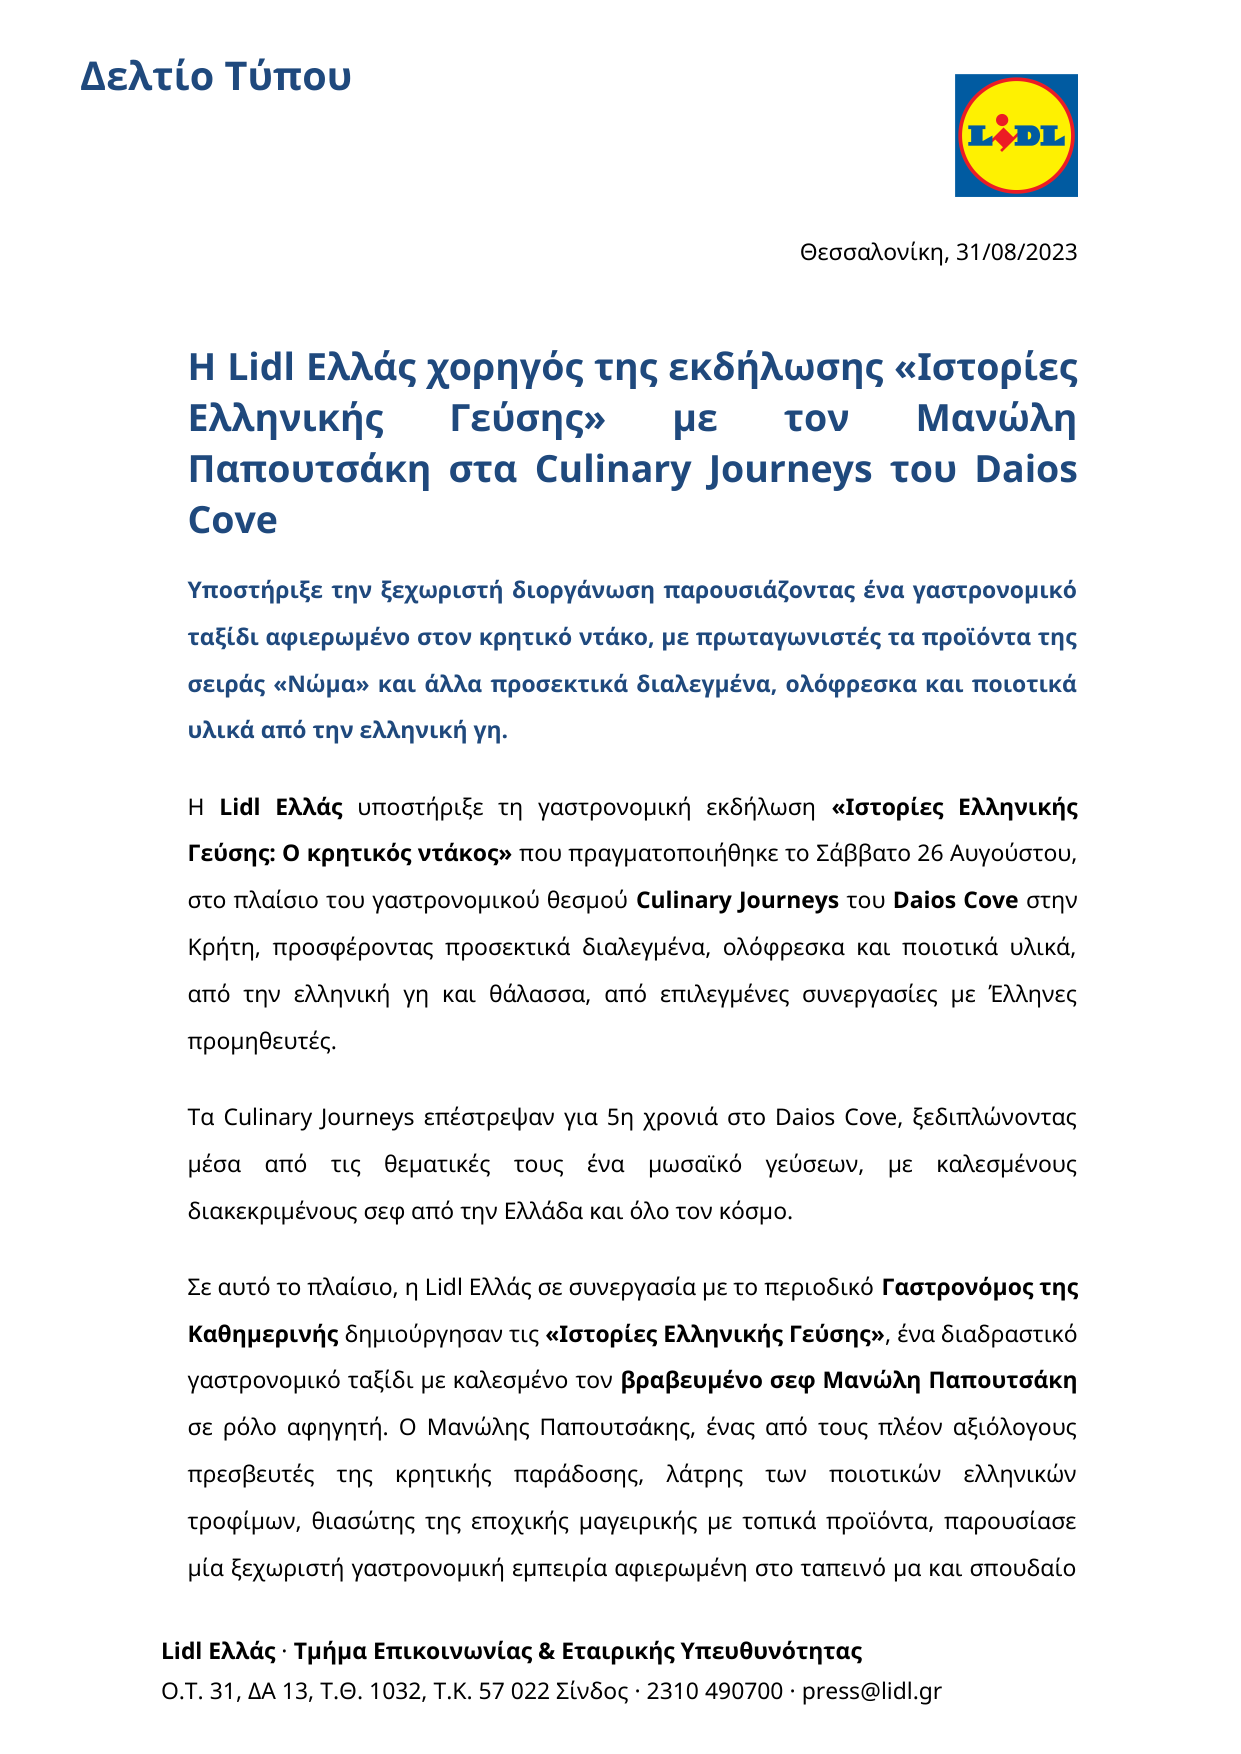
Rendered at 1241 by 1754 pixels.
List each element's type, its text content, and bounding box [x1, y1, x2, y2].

text Θεσσαλονίκη, 31/08/2023 [187, 236, 1078, 268]
picture [954, 73, 1078, 198]
text Τα Culinary Journeys επέστρεψαν για 5η χρονιά στο Daios Cove, ξεδιπλώνοντας μέσα από τις θεματικές τους ένα μωσαϊκό γεύσεων, με καλεσμένους διακεκριμένους σεφ από την Ελλάδα και όλο τον κόσμο. [187, 1101, 1078, 1226]
text H Lidl Ελλάς χορηγός της εκδήλωσης «Ιστορίες Ελληνικής Γεύσης» με τον Μανώλη Παπουτσάκη στα Culinary Journeys του Daios Cove [187, 341, 1078, 545]
text Υποστήριξε την ξεχωριστή διοργάνωση παρουσιάζοντας ένα γαστρονομικό ταξίδι αφιερωμένο στον κρητικό ντάκο, με πρωταγωνιστές τα προϊόντα της σειράς «Νώμα» και άλλα προσεκτικά διαλεγμένα, ολόφρεσκα και ποιοτικά υλικά από την ελληνική γη. [187, 574, 1078, 746]
text Η Lidl Ελλάς υποστήριξε τη γαστρονομική εκδήλωση «Ιστορίες Ελληνικής Γεύσης: Ο κρητικός ντάκος» που πραγματοποιήθηκε το Σάββατο 26 Αυγούστου, στο πλαίσιο του γαστρονομικού θεσμού Culinary Journeys του Daios Cove στην Κρήτη, προσφέροντας προσεκτικά διαλεγμένα, ολόφρεσκα και ποιοτικά υλικά, από την ελληνική γη και θάλασσα, από επιλεγμένες συνεργασίες με Έλληνες προμηθευτές. [187, 791, 1078, 1056]
